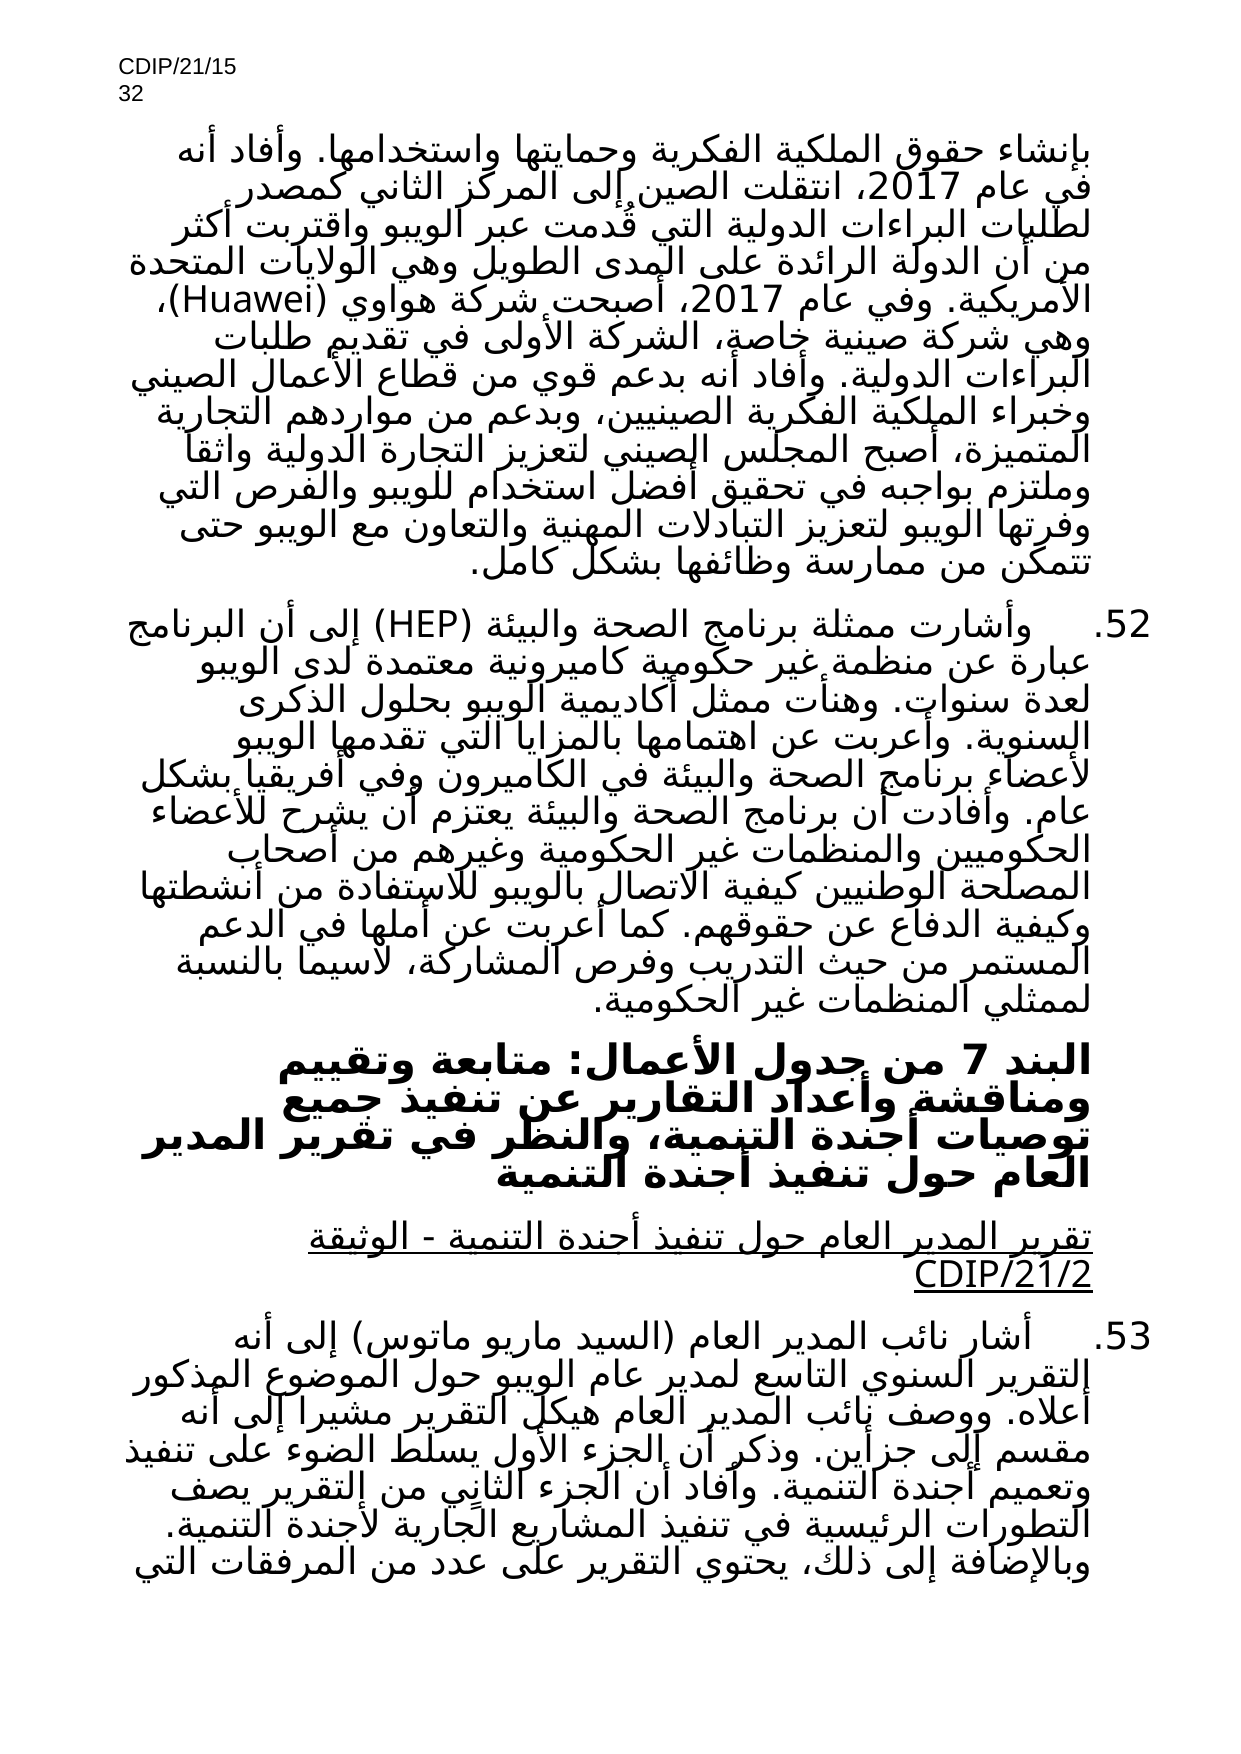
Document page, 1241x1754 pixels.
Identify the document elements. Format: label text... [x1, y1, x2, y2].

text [118, 132, 1092, 582]
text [118, 1320, 1092, 1582]
text وأشارت ممثلة برنامج الصحة والبيئة (HEP) إلى أن البرنامج عبارة عن منظمة غير حكومية كاميرونية معتمدة لدى الويبو لعدة سنوات. وهنأت ممثل أكاديمية الويبو بحلول الذكرى السنوية. وأعربت عن اهتمامها بالمزايا التي تقدمها الويبو لأعضاء برنامج الصحة والبيئة في الكاميرون وفي أفريقيا بشكل عام. وأفادت أن برنامج الصحة والبيئة يعتزم أن يشرح للأعضاء الحكوميين والمنظمات غير الحكومية وغيرهم من أصحاب المصلحة الوطنيين كيفية الاتصال بالويبو للاستفادة من أنشطتها وكيفية الدفاع عن حقوقهم. كما أعربت عن أملها في الدعم المستمر من حيث التدريب وفرص المشاركة، لاسيما بالنسبة لممثلي المنظمات غير الحكومية. [118, 607, 1092, 1020]
list تقرير المدير العام حول تنفيذ أجندة التنمية - الوثيقة CDIP/21/2 [118, 1220, 1092, 1295]
list البند 7 من جدول الأعمال: متابعة وتقييم ومناقشة وأعداد التقارير عن تنفيذ جميع توصيات أجندة التنمية، والنظر في تقرير المدير العام حول تنفيذ أجندة التنمية [118, 1045, 1092, 1195]
